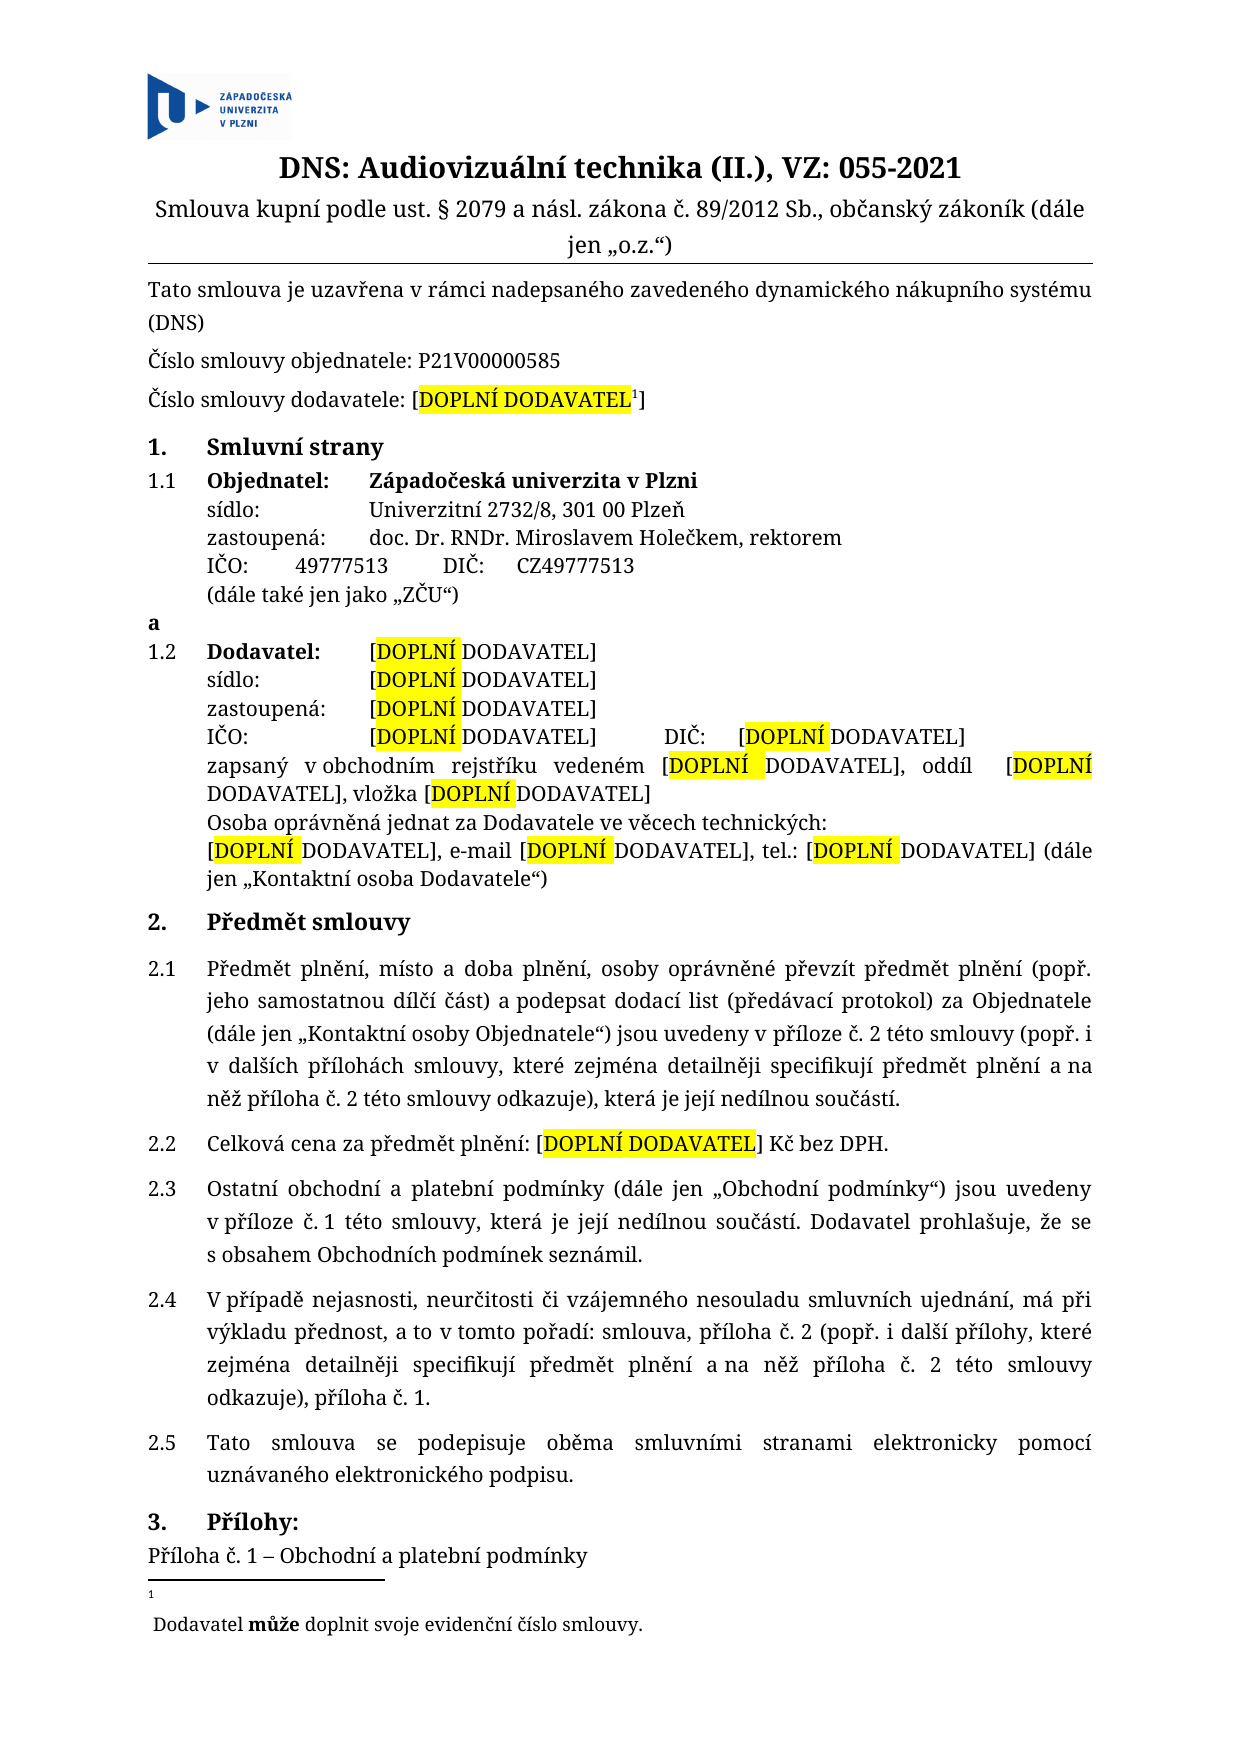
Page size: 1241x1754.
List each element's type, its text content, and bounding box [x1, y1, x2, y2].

list Celková cena za předmět plnění: [DOPLNÍ DODAVATEL] Kč bez DPH. [756, 1129, 1093, 1158]
text Číslo smlouvy objednatele: P21V00000585 [148, 346, 1093, 375]
list Objednatel: Západočeská univerzita v Plzni [148, 466, 1093, 495]
text IČO: [DOPLNÍ DODAVATEL] DIČ: [DOPLNÍ DODAVATEL] [207, 722, 376, 751]
text zapsaný v obchodním rejstříku vedeném [DOPLNÍ DODAVATEL], oddíl [DOPLNÍ DODAVATEL], vložka [DOPLNÍ DODAVATEL] [207, 751, 1093, 808]
list Celková cena za předmět plnění: [DOPLNÍ DODAVATEL] Kč bez DPH. [148, 1129, 543, 1158]
text IČO: [DOPLNÍ DODAVATEL] DIČ: [DOPLNÍ DODAVATEL] [461, 722, 745, 751]
list Tato smlouva se podepisuje oběma smluvními stranami elektronicky pomocí uznávaného elektronického podpisu. [148, 1428, 1093, 1489]
text Smlouva kupní podle ust. § 2079 a násl. zákona č. 89/2012 Sb., občanský zákoník (dále jen „o.z.“) [148, 193, 1093, 263]
list Ostatní obchodní a platební podmínky (dále jen „Obchodní podmínky“) jsou uvedeny v příloze č. 1 této smlouvy, která je její nedílnou součástí. Dodavatel prohlašuje, že se s obsahem Obchodních podmínek seznámil. [148, 1174, 1093, 1268]
text IČO: [DOPLNÍ DODAVATEL] DIČ: [DOPLNÍ DODAVATEL] [830, 722, 1093, 751]
text Číslo smlouvy dodavatele: [DOPLNÍ DODAVATEL] [631, 385, 1093, 414]
text Osoba oprávněná jednat za Dodavatele ve věcech technických: [207, 808, 1093, 836]
text Tato smlouva je uzavřena v rámci nadepsaného zavedeného dynamického nákupního systému (DNS) [148, 275, 1093, 336]
text sídlo: [DOPLNÍ DODAVATEL] [207, 665, 376, 694]
text DNS: Audiovizuální technika (II.), VZ: 055-2021 [148, 148, 1093, 187]
text a [148, 608, 1093, 637]
list Předmět plnění, místo a doba plnění, osoby oprávněné převzít předmět plnění (popř. jeho samostatnou dílčí část) a podepsat dodací list (předávací protokol) za Objednatele (dále jen „Kontaktní osoby Objednatele“) jsou uvedeny v příloze č. 2 této smlouvy (popř. i v dalších přílohách smlouvy, které zejména detailněji specifikují předmět plnění a na něž příloha č. 2 této smlouvy odkazuje), která je její nedílnou součástí. [148, 954, 1093, 1113]
list Smluvní strany [148, 430, 1093, 462]
text zastoupená: [DOPLNÍ DODAVATEL] [207, 694, 376, 722]
list Dodavatel: [DOPLNÍ DODAVATEL] [461, 637, 1093, 665]
list Přílohy: [148, 1505, 1093, 1537]
text Příloha č. 1 – Obchodní a platební podmínky [148, 1541, 1093, 1570]
text zastoupená: doc. Dr. RNDr. Miroslavem Holečkem, rektorem [207, 523, 1093, 552]
text sídlo: Univerzitní 2732/8, 301 00 Plzeň [207, 495, 1093, 523]
text IČO: 49777513 DIČ: CZ49777513 [207, 552, 1093, 580]
text sídlo: [DOPLNÍ DODAVATEL] [461, 665, 1093, 694]
text [DOPLNÍ DODAVATEL], e-mail [DOPLNÍ DODAVATEL], tel.: [DOPLNÍ DODAVATEL] (dále jen „Kontaktní osoba Dodavatele“) [207, 836, 1093, 893]
text (dále také jen jako „ZČU“) [207, 580, 1093, 608]
list Dodavatel: [DOPLNÍ DODAVATEL] [148, 637, 376, 665]
text zastoupená: [DOPLNÍ DODAVATEL] [461, 694, 1093, 722]
picture [147, 73, 292, 140]
list V případě nejasnosti, neurčitosti či vzájemného nesouladu smluvních ujednání, má při výkladu přednost, a to v tomto pořadí: smlouva, příloha č. 2 (popř. i další přílohy, které zejména detailněji specifikují předmět plnění a na něž příloha č. 2 této smlouvy odkazuje), příloha č. 1. [148, 1285, 1093, 1411]
list Předmět smlouvy [148, 905, 1093, 937]
text Číslo smlouvy dodavatele: [DOPLNÍ DODAVATEL] [148, 385, 419, 414]
